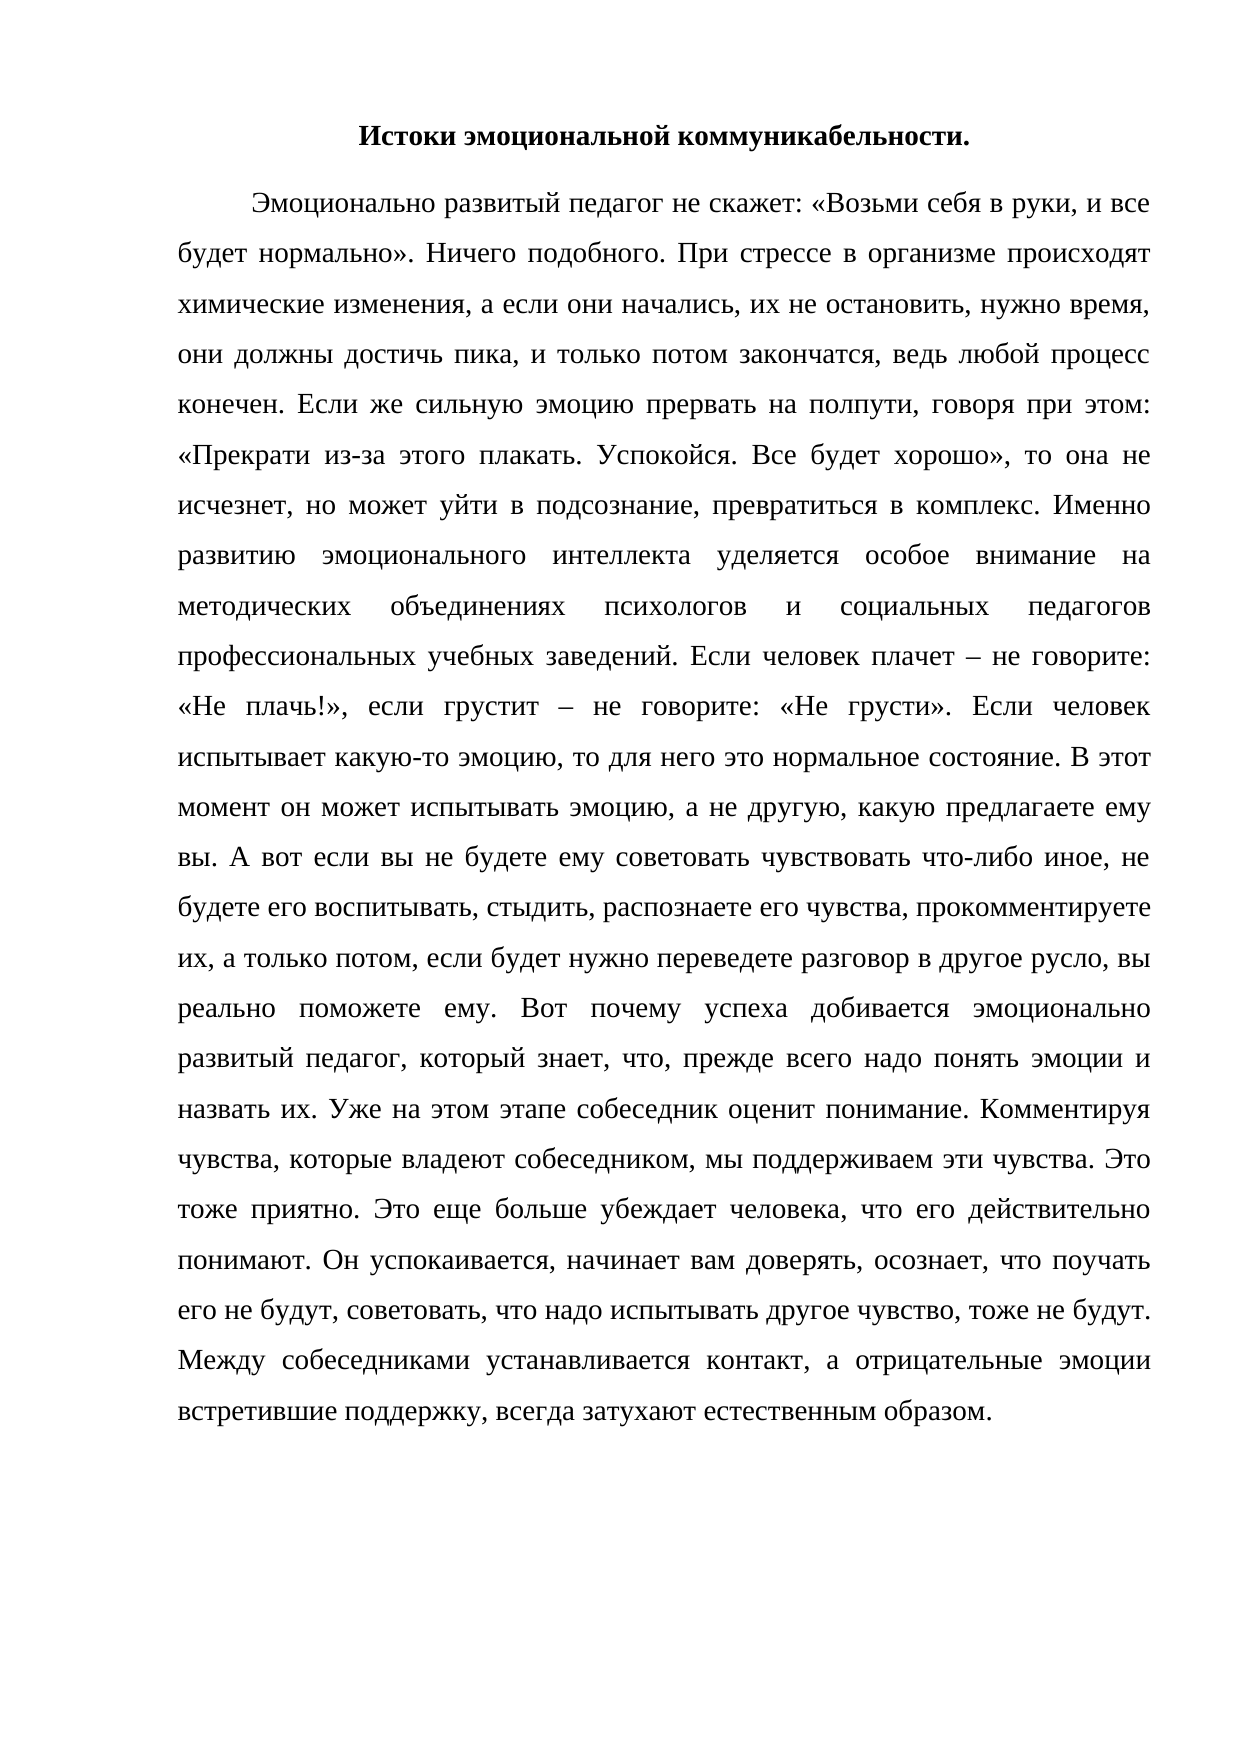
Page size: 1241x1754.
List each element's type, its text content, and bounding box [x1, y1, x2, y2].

text Эмоционально развитый педагог не скажет: «Возьми себя в руки, и все будет нормально». Ничего подобного. При стрессе в организме происходят химические изменения, а если они начались, их не остановить, нужно время, они должны достичь пика, и только потом закончатся, ведь любой процесс конечен. Если же сильную эмоцию прервать на полпути, говоря при этом: «Прекрати из-за этого плакать. Успокойся. Все будет хорошо», то она не исчезнет, но может уйти в подсознание, превратиться в комплекс. Именно развитию эмоционального интеллекта уделяется особое внимание на методических объединениях психологов и социальных педагогов профессиональных учебных заведений. Если человек плачет – не говорите: «Не плачь!», если грустит – не говорите: «Не грусти». Если человек испытывает какую-то эмоцию, то для него это нормальное состояние. В этот момент он может испытывать эмоцию, а не другую, какую предлагаете ему вы. А вот если вы не будете ему советовать чувствовать что-либо иное, не будете его воспитывать, стыдить, распознаете его чувства, прокомментируете их, а только потом, если будет нужно переведете разговор в другое русло, вы реально поможете ему. Вот почему успеха добивается эмоционально развитый педагог, который знает, что, прежде всего надо понять эмоции и назвать их. Уже на этом этапе собеседник оценит понимание. Комментируя чувства, которые владеют собеседником, мы поддерживаем эти чувства. Это тоже приятно. Это еще больше убеждает человека, что его действительно понимают. Он успокаивается, начинает вам доверять, осознает, что поучать его не будут, советовать, что надо испытывать другое чувство, тоже не будут. Между собеседниками устанавливается контакт, а отрицательные эмоции встретившие поддержку, всегда затухают естественным образом. [177, 185, 1152, 1426]
text Истоки эмоциональной коммуникабельности. [177, 118, 1152, 152]
